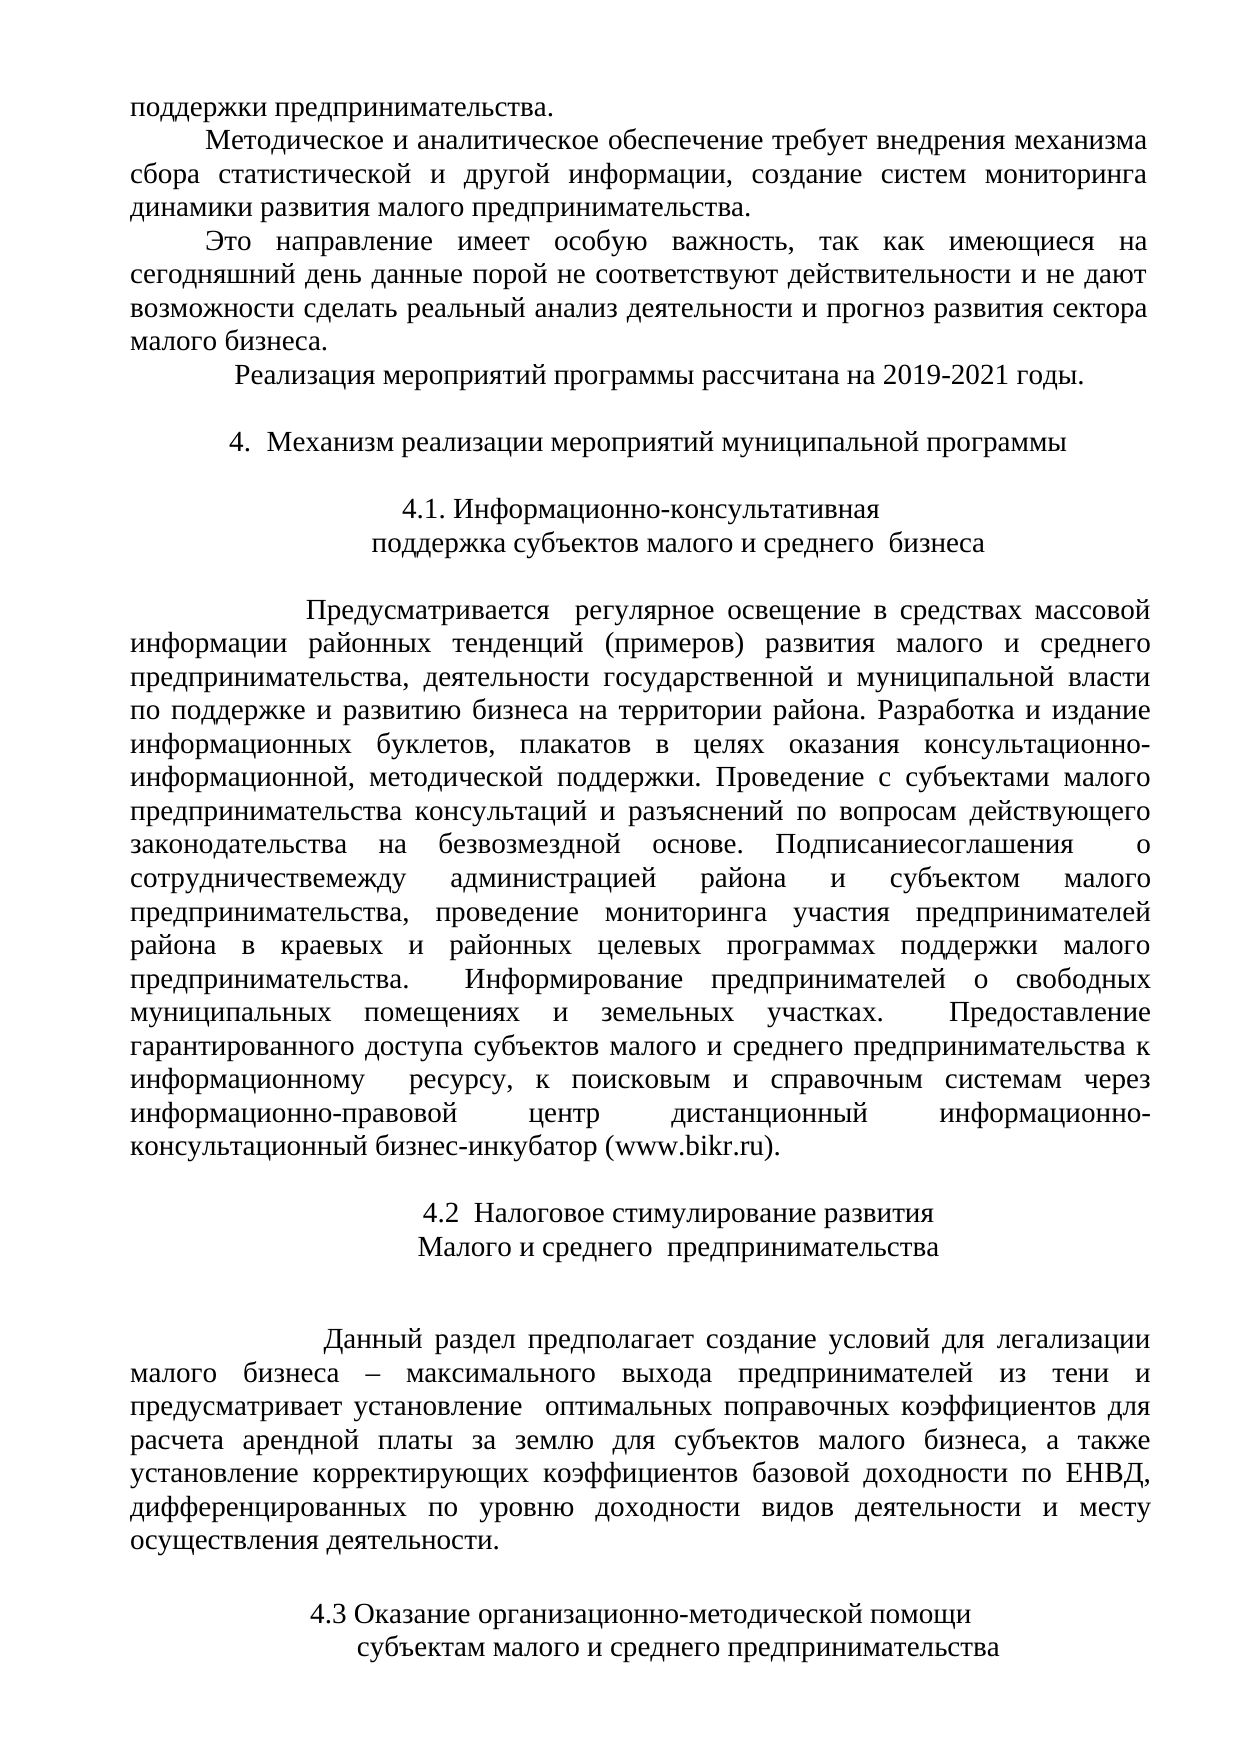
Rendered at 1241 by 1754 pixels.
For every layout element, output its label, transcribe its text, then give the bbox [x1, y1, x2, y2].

subtitle Данный раздел предполагает создание условий для легализации малого бизнеса – максимального выхода предпринимателей из тени и предусматривает установление оптимальных поправочных коэффициентов для расчета арендной платы за землю для субъектов малого бизнеса, а также установление корректирующих коэффициентов базовой доходности по ЕНВД, дифференцированных по уровню доходности видов деятельности и месту осуществления деятельности. [130, 1321, 1152, 1556]
text Методическое и аналитическое обеспечение требует внедрения механизма сбора статистической и другой информации, создание систем мониторинга динамики развития малого предпринимательства. [130, 122, 1148, 223]
text Это направление имеет особую важность, так как имеющиеся на сегодняшний день данные порой не соответствуют действительности и не дают возможности сделать реальный анализ деятельности и прогноз развития сектора малого бизнеса. [130, 223, 1148, 357]
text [130, 89, 1148, 122]
text 4.2 Налоговое стимулирование развития [205, 1196, 1152, 1229]
text Реализация мероприятий программы рассчитана на 2019-2021 годы. [167, 357, 1152, 391]
text 4.3 Оказание организационно-методической помощи [130, 1596, 1152, 1629]
text Предусматривается регулярное освещение в средствах массовой информации районных тенденций (примеров) развития малого и среднего предпринимательства, деятельности государственной и муниципальной власти по поддержке и развитию бизнеса на территории района. Разработка и издание информационных буклетов, плакатов в целях оказания консультационно-информационной, методической поддержки. Проведение с субъектами малого предпринимательства консультаций и разъяснений по вопросам действующего законодательства на безвозмездной основе. Подписаниесоглашения о сотрудничествемежду администрацией района и субъектом малого предпринимательства, проведение мониторинга участия предпринимателей района в краевых и районных целевых программах поддержки малого предпринимательства. Информирование предпринимателей о свободных муниципальных помещениях и земельных участках. Предоставление гарантированного доступа субъектов малого и среднего предпринимательства к информационному ресурсу, к поисковым и справочным системам через информационно-правовой центр дистанционный информационно-консультационный бизнес-инкубатор (www.bikr.ru). [130, 592, 1152, 1162]
list Механизм реализации мероприятий муниципальной программы [145, 424, 1152, 458]
text поддержка субъектов малого и среднего бизнеса [205, 525, 1152, 558]
text субъектам малого и среднего предпринимательства [205, 1629, 1152, 1663]
text Малого и среднего предпринимательства [205, 1229, 1152, 1263]
text 4.1. Информационно-консультативная [130, 491, 1152, 525]
